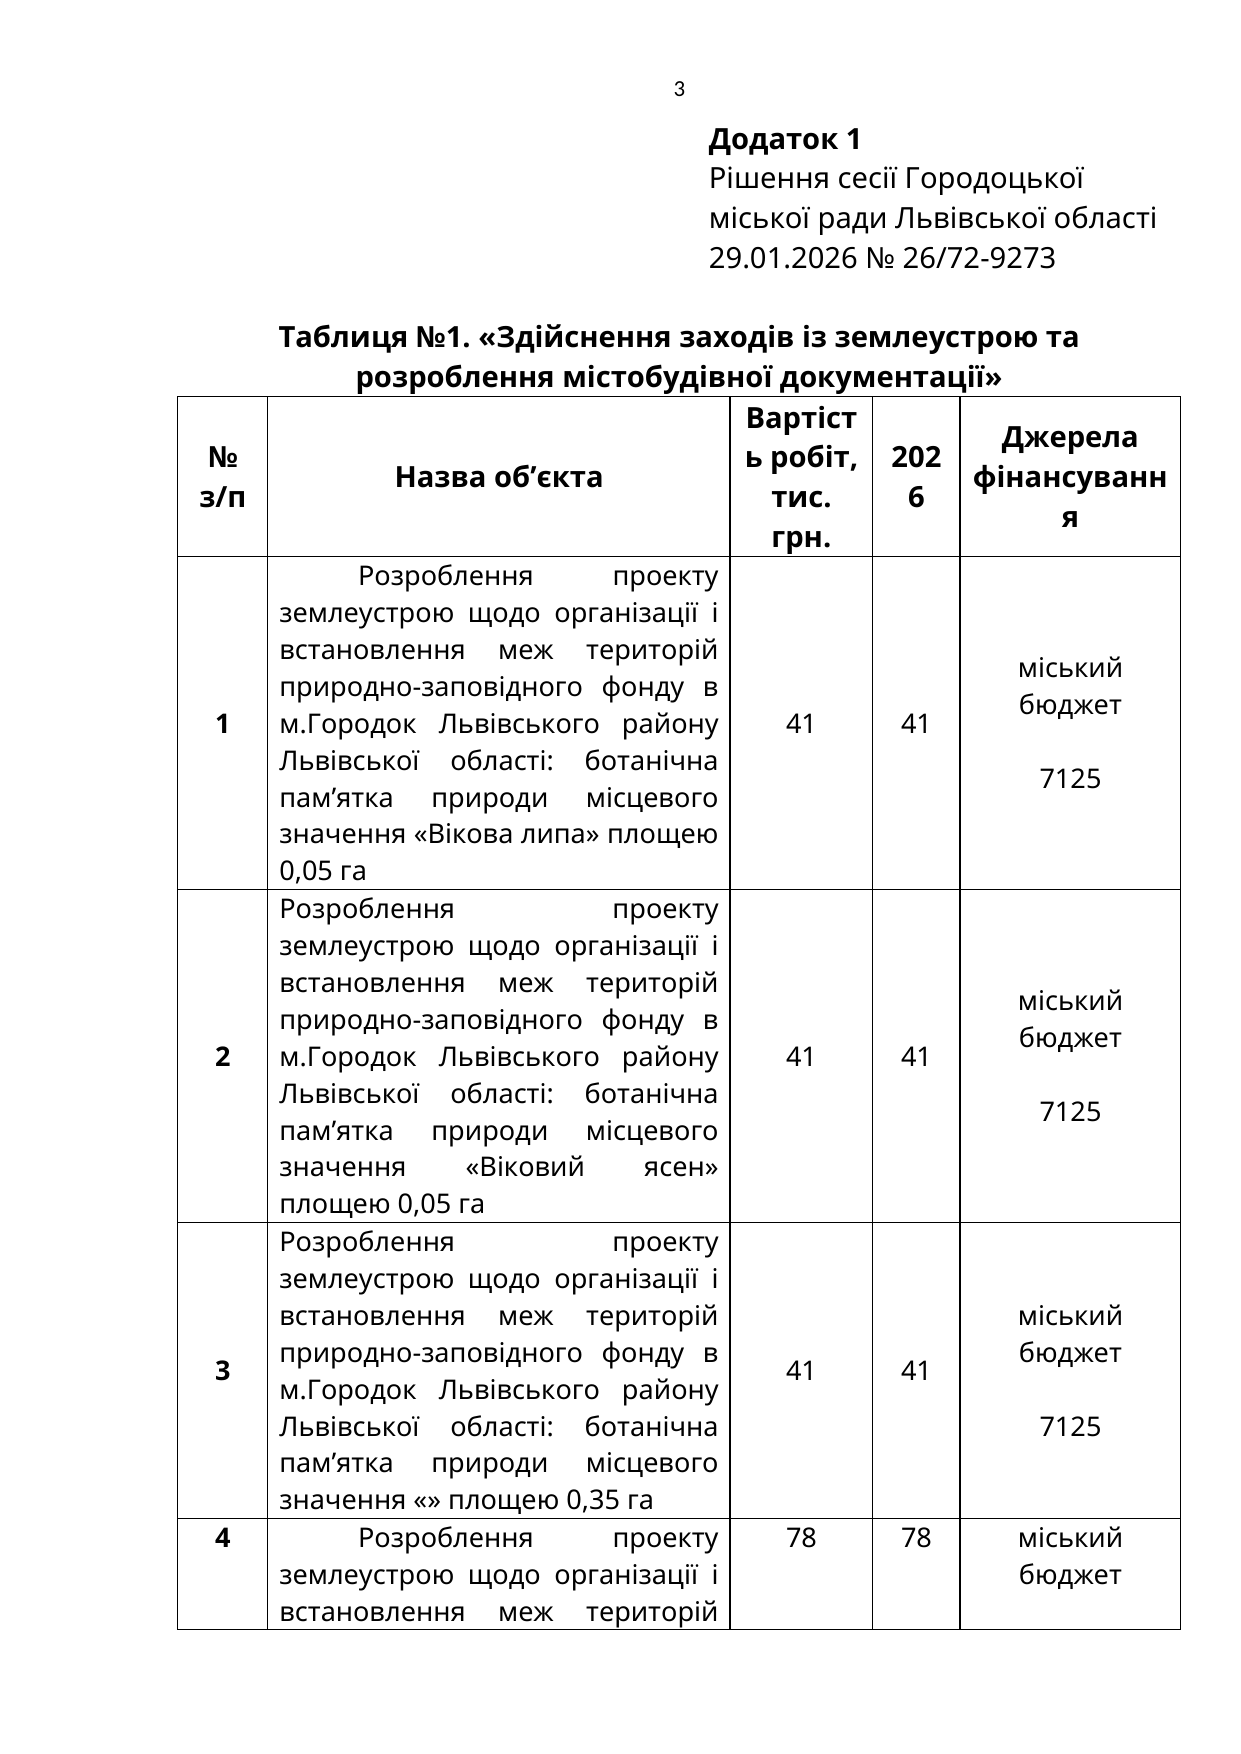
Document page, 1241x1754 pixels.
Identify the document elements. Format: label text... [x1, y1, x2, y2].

table_header Вартість робіт, тис. грн. [731, 397, 872, 556]
table_cell Розроблення проекту землеустрою щодо організації і встановлення меж територій природно-заповідного фонду в м.Городок Львівського району Львівської області: ботанічна пам’ятка природи місцевого значення «Віковий ясен» площею 0,05 га [268, 890, 729, 1222]
table_cell 41 [731, 1223, 872, 1518]
table_header Назва об’єкта [268, 397, 729, 556]
table_cell міський бюджет 7125 [961, 890, 1180, 1222]
text Таблиця №1. «Здійснення заходів із землеустрою та розроблення містобудівної документації» [177, 317, 1181, 396]
table_header 2026 [873, 397, 959, 556]
text Рішення сесії Городоцької міської ради Львівської області [709, 158, 1181, 237]
table_header № з/п [178, 397, 267, 556]
table_cell 3 [178, 1223, 267, 1518]
table_cell міський бюджет 7125 [961, 1223, 1180, 1518]
table_cell 78 [731, 1519, 872, 1629]
text 29.01.2026 № 26/72-9273 [709, 237, 1181, 277]
table_cell 41 [731, 557, 872, 889]
table_cell міський бюджет 7125 [961, 557, 1180, 889]
table_cell 41 [731, 890, 872, 1222]
table_cell 1 [178, 557, 267, 889]
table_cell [268, 1519, 729, 1629]
table_cell 78 [873, 1519, 959, 1629]
text Додаток 1 [709, 118, 1181, 158]
table_cell 41 [873, 1223, 959, 1518]
table_cell 41 [873, 890, 959, 1222]
table_cell Розроблення проекту землеустрою щодо організації і встановлення меж територій природно-заповідного фонду в м.Городок Львівського району Львівської області: ботанічна пам’ятка природи місцевого значення «» площею 0,35 га [268, 1223, 729, 1518]
table_cell 41 [873, 557, 959, 889]
table_cell Розроблення проекту землеустрою щодо організації і встановлення меж територій природно-заповідного фонду в м.Городок Львівського району Львівської області: ботанічна пам’ятка природи місцевого значення «Вікова липа» площею 0,05 га [268, 557, 729, 889]
table_header Джерела фінансування [961, 397, 1180, 556]
table_cell 2 [178, 890, 267, 1222]
table_cell міський бюджет 7125 [961, 1519, 1180, 1629]
table_cell 4 [178, 1519, 267, 1629]
